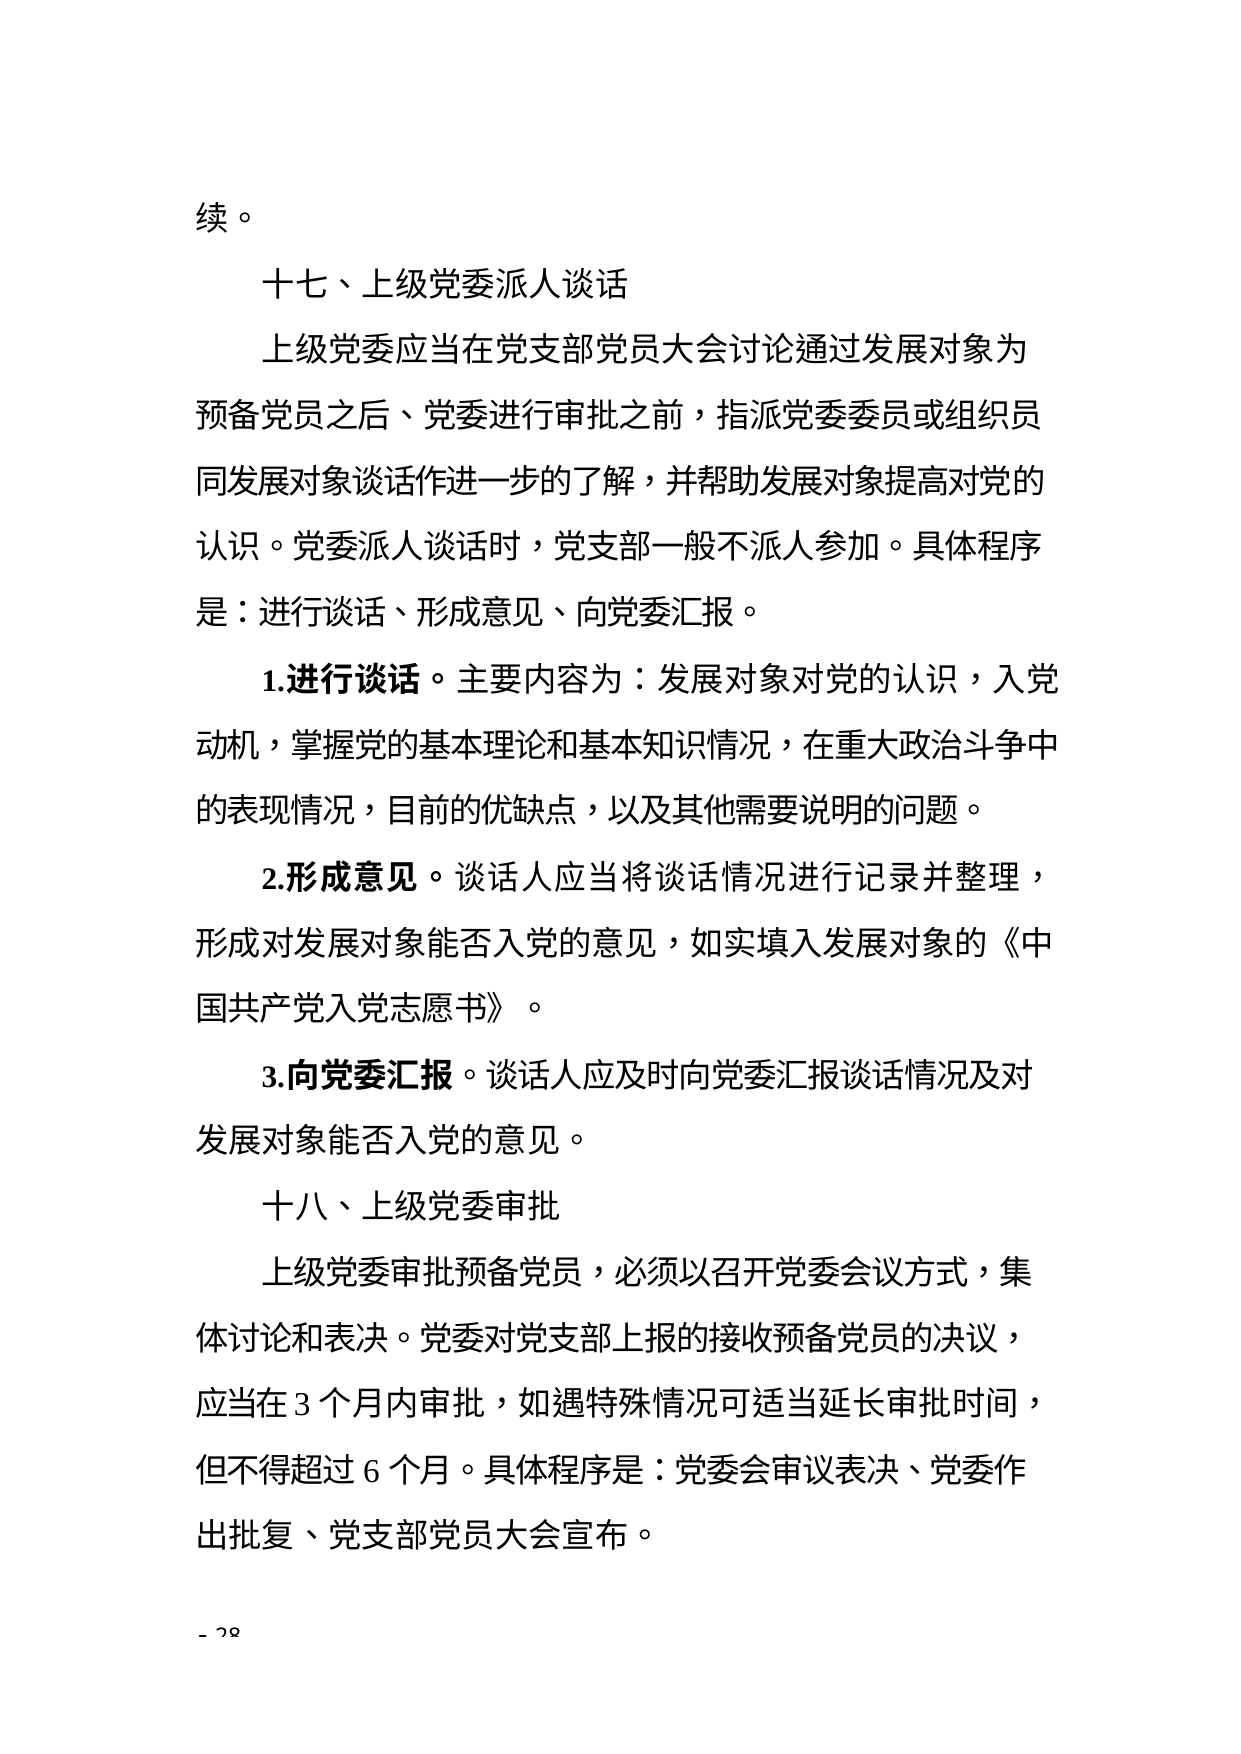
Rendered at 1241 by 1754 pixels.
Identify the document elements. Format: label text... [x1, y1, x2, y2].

text 续。 [195, 195, 1176, 241]
text 十八、上级党委审批 [262, 1183, 1176, 1229]
text 上级党委应当在党支部党员大会讨论通过发展对象为 [261, 326, 1176, 371]
text 十七、上级党委派人谈话 [261, 260, 1176, 306]
list 形成意见。谈话人应当将谈话情况进行记录并整理， 形成对发展对象能否入党的意见，如实填入发展对象的《中国共产党入党志愿书》。 [195, 853, 1054, 1031]
list 进行谈话。主要内容为：发展对象对党的认识，入党动机，掌握党的基本理论和基本知识情况，在重大政治斗争中的表现情况，目前的优缺点，以及其他需要说明的问题。 [195, 656, 1062, 833]
text 但不得超过 6 个月。具体程序是：党委会审议表决、党委作出批复、党支部党员大会宣布。 [195, 1446, 1046, 1558]
text 上级党委审批预备党员，必须以召开党委会议方式，集体讨论和表决。党委对党支部上报的接收预备党员的决议， 应当在 3 个月内审批，如遇特殊情况可适当延长审批时间， [195, 1248, 1062, 1426]
list 向党委汇报。谈话人应及时向党委汇报谈话情况及对发展对象能否入党的意见。 [195, 1051, 1045, 1163]
text 预备党员之后、党委进行审批之前，指派党委委员或组织员同发展对象谈话作进一步的了解，并帮助发展对象提高对党的认识。党委派人谈话时，党支部一般不派人参加。具体程序是：进行谈话、形成意见、向党委汇报。 [195, 392, 1045, 634]
